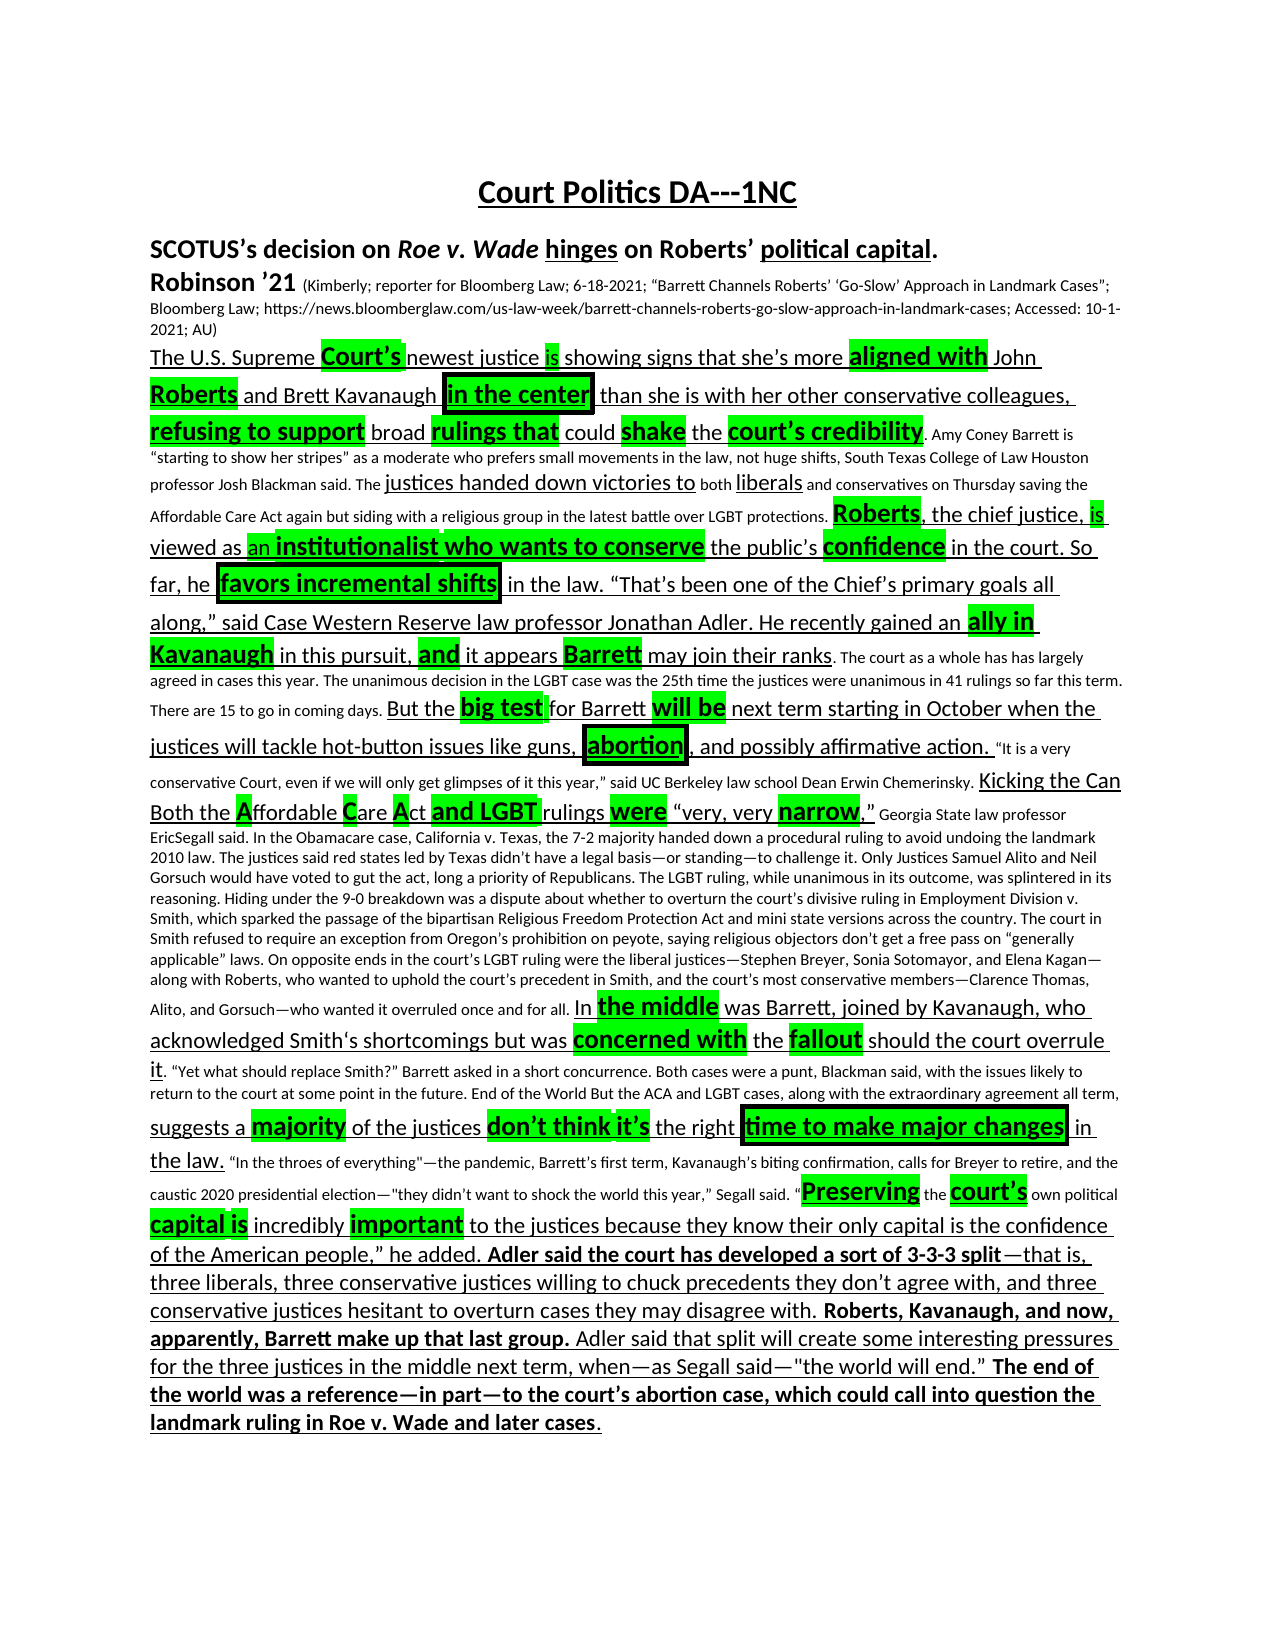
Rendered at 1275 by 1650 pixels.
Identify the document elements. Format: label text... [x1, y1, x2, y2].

subtitle Court Politics DA---1NC [150, 171, 1125, 212]
subtitle SCOTUS’s decision on Roe v. Wade hinges on Roberts’ political capital. [150, 232, 1125, 265]
text The U.S. Supreme Court’s newest justice is showing signs that she’s more aligned with John Roberts and Brett Kavanaugh in the center than she is with her other conservative colleagues, refusing to support broad rulings that could shake the court’s credibility. Amy Coney Barrett is “starting to show her stripes” as a moderate who prefers small movements in the law, not huge shifts, South Texas College of Law Houston professor Josh Blackman said. The justices handed down victories to both liberals and conservatives on Thursday saving the Affordable Care Act again but siding with a religious group in the latest battle over LGBT protections. Roberts, the chief justice, is viewed as an institutionalist who wants to conserve the public’s confidence in the court. So far, he favors incremental shifts in the law. “That’s been one of the Chief’s primary goals all along,” said Case Western Reserve law professor Jonathan Adler. He recently gained an ally in Kavanaugh in this pursuit, and it appears Barrett may join their ranks. The court as a whole has has largely agreed in cases this year. The unanimous decision in the LGBT case was the 25th time the justices were unanimous in 41 rulings so far this term. There are 15 to go in coming days. But the big test for Barrett will be next term starting in October when the justices will tackle hot-button issues like guns, abortion, and possibly affirmative action. “It is a very conservative Court, even if we will only get glimpses of it this year,” said UC Berkeley law school Dean Erwin Chemerinsky. Kicking the Can Both the Affordable Care Act and LGBT rulings were “very, very narrow,” Georgia State law professor EricSegall said. In the Obamacare case, California v. Texas, the 7-2 majority handed down a procedural ruling to avoid undoing the landmark 2010 law. The justices said red states led by Texas didn’t have a legal basis—or standing—to challenge it. Only Justices Samuel Alito and Neil Gorsuch would have voted to gut the act, long a priority of Republicans. The LGBT ruling, while unanimous in its outcome, was splintered in its reasoning. Hiding under the 9-0 breakdown was a dispute about whether to overturn the court’s divisive ruling in Employment Division v. Smith, which sparked the passage of the bipartisan Religious Freedom Protection Act and mini state versions across the country. The court in Smith refused to require an exception from Oregon’s prohibition on peyote, saying religious objectors don’t get a free pass on “generally applicable” laws. On opposite ends in the court’s LGBT ruling were the liberal justices—Stephen Breyer, Sonia Sotomayor, and Elena Kagan—along with Roberts, who wanted to uphold the court’s precedent in Smith, and the court’s most conservative members—Clarence Thomas, Alito, and Gorsuch—who wanted it overruled once and for all. In the middle was Barrett, joined by Kavanaugh, who acknowledged Smith‘s shortcomings but was concerned with the fallout should the court overrule it. “Yet what should replace Smith?” Barrett asked in a short concurrence. Both cases were a punt, Blackman said, with the issues likely to return to the court at some point in the future. End of the World But the ACA and LGBT cases, along with the extraordinary agreement all term, suggests a majority of the justices don’t think it’s the right time to make major changes in the law. “In the throes of everything"—the pandemic, Barrett’s first term, Kavanaugh’s biting confirmation, calls for Breyer to retire, and the caustic 2020 presidential election—"they didn’t want to shock the world this year,” Segall said. “Preserving the court’s own political capital is incredibly important to the justices because they know their only capital is the confidence of the American people,” he added. Adler said the court has developed a sort of 3-3-3 split—that is, three liberals, three conservative justices willing to chuck precedents they don’t agree with, and three conservative justices hesitant to overturn cases they may disagree with. Roberts, Kavanaugh, and now, apparently, Barrett make up that last group. Adler said that split will create some interesting pressures for the three justices in the middle next term, when—as Segall said—"the world will end.” The end of the world was a reference—in part—to the court’s abortion case, which could call into question the landmark ruling in Roe v. Wade and later cases. [150, 339, 1125, 1437]
text Robinson ’21 (Kimberly; reporter for Bloomberg Law; 6-18-2021; “Barrett Channels Roberts’ ‘Go-Slow’ Approach in Landmark Cases”; Bloomberg Law; https://news.bloomberglaw.com/us-law-week/barrett-channels-roberts-go-slow-approach-in-landmark-cases; Accessed: 10-1-2021; AU) [150, 265, 1125, 339]
